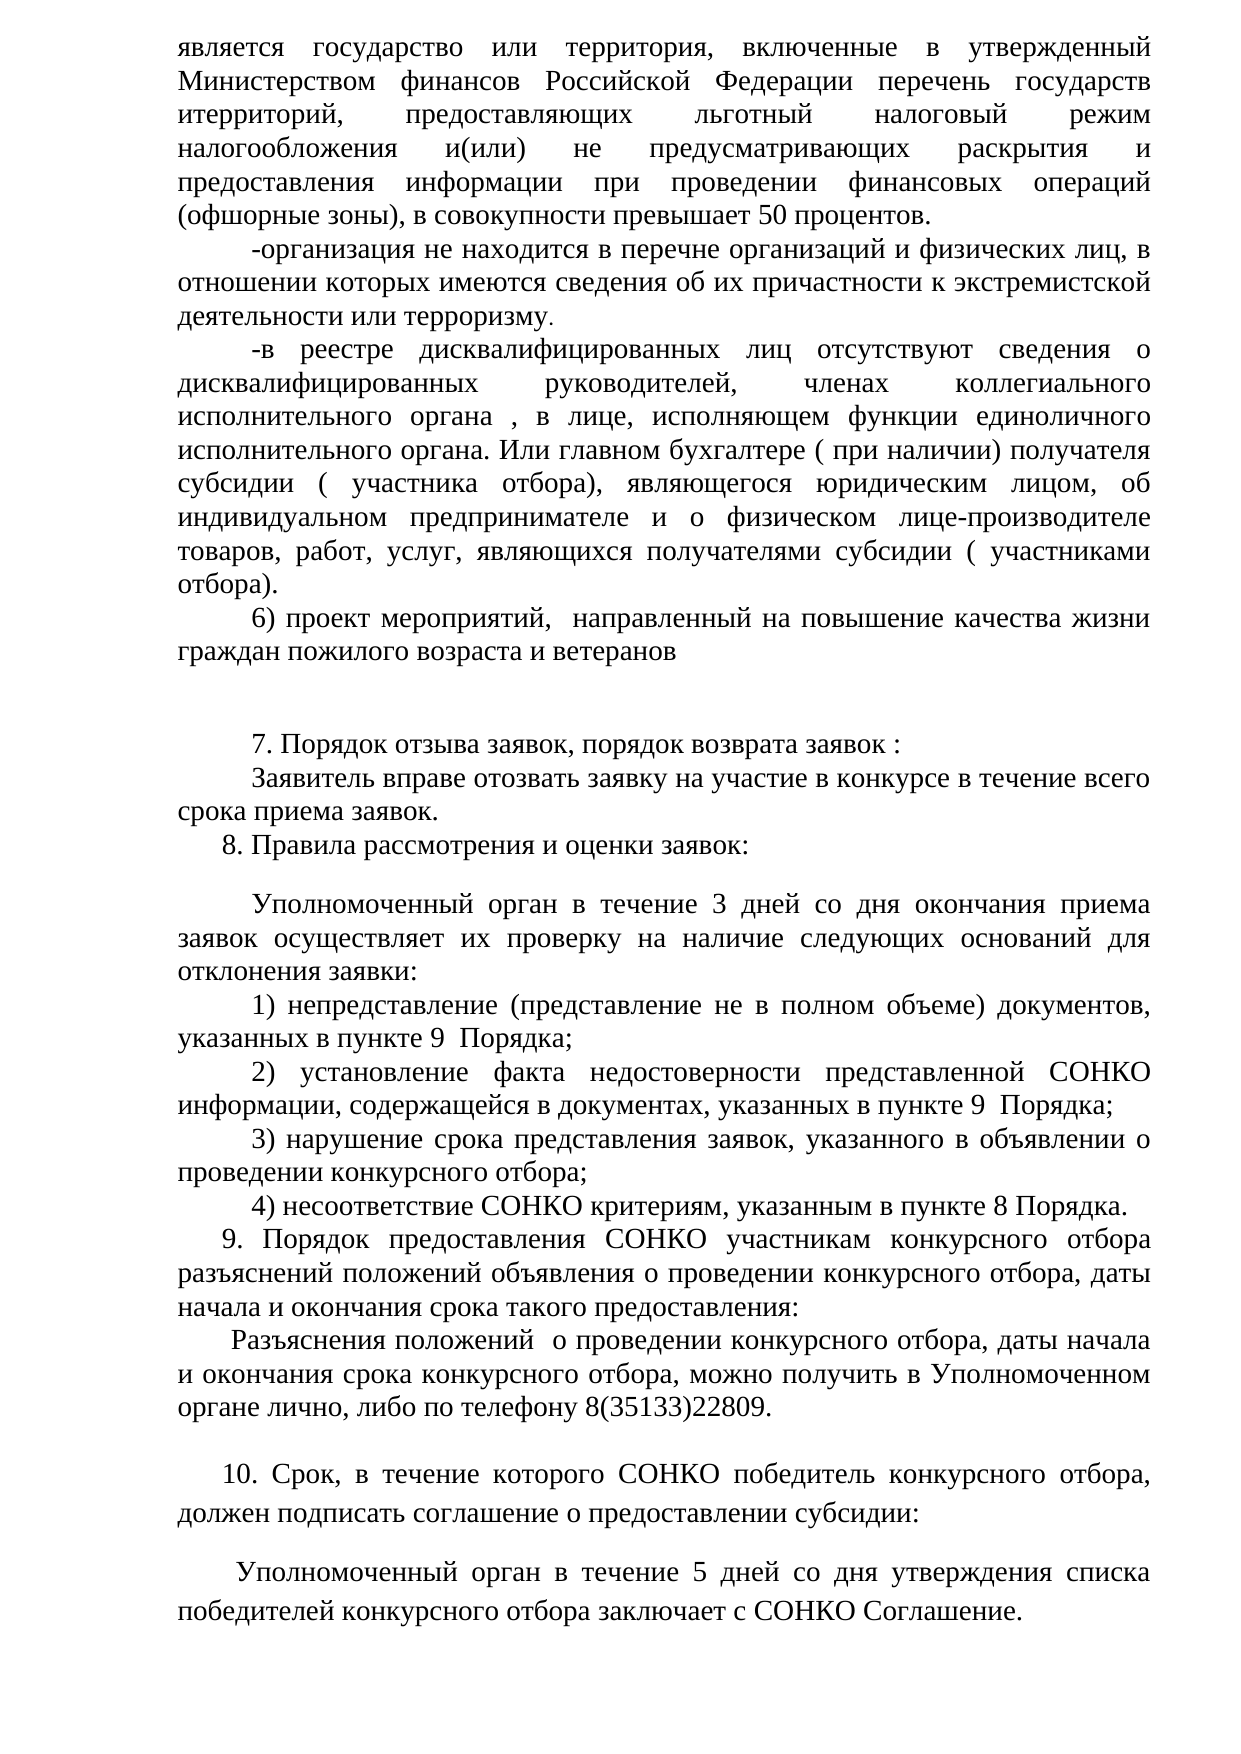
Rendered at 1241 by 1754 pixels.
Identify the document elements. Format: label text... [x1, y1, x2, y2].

text 7. Порядок отзыва заявок, порядок возврата заявок : [177, 726, 1152, 760]
text 4) несоответствие СОНКО критериям, указанным в пункте 8 Порядка. [177, 1188, 1152, 1222]
text 8. Правила рассмотрения и оценки заявок: [177, 827, 1152, 860]
text 2) установление факта недостоверности представленной СОНКО информации, содержащейся в документах, указанных в пункте 9 Порядка; [177, 1054, 1152, 1121]
text Разъяснения положений о проведении конкурсного отбора, даты начала и окончания срока конкурсного отбора, можно получить в Уполномоченном органе лично, либо по телефону 8(35133)22809. [177, 1322, 1152, 1423]
text 10. Срок, в течение которого СОНКО победитель конкурсного отбора, должен подписать соглашение о предоставлении субсидии: [177, 1456, 1152, 1528]
text Уполномоченный орган в течение 3 дней со дня окончания приема заявок осуществляет их проверку на наличие следующих оснований для отклонения заявки: [177, 886, 1152, 987]
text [177, 29, 1152, 231]
text Заявитель вправе отозвать заявку на участие в конкурсе в течение всего срока приема заявок. [177, 760, 1152, 827]
text 1) непредставление (представление не в полном объеме) документов, указанных в пункте 9 Порядка; [177, 987, 1152, 1054]
text 3) нарушение срока представления заявок, указанного в объявлении о проведении конкурсного отбора; [177, 1121, 1152, 1188]
text 6) проект мероприятий, направленный на повышение качества жизни граждан пожилого возраста и ветеранов [177, 600, 1152, 667]
text 9. Порядок предоставления СОНКО участникам конкурсного отбора разъяснений положений объявления о проведении конкурсного отбора, даты начала и окончания срока такого предоставления: [177, 1222, 1152, 1322]
text Уполномоченный орган в течение 5 дней со дня утверждения списка победителей конкурсного отбора заключает с СОНКО Соглашение. [177, 1554, 1152, 1626]
text -в реестре дисквалифицированных лиц отсутствуют сведения о дисквалифицированных руководителей, членах коллегиального исполнительного органа , в лице, исполняющем функции единоличного исполнительного органа. Или главном бухгалтере ( при наличии) получателя субсидии ( участника отбора), являющегося юридическим лицом, об индивидуальном предпринимателе и о физическом лице-производителе товаров, работ, услуг, являющихся получателями субсидии ( участниками отбора). [177, 331, 1152, 600]
text -организация не находится в перечне организаций и физических лиц, в отношении которых имеются сведения об их причастности к экстремистской деятельности или терроризму. [177, 231, 1152, 331]
